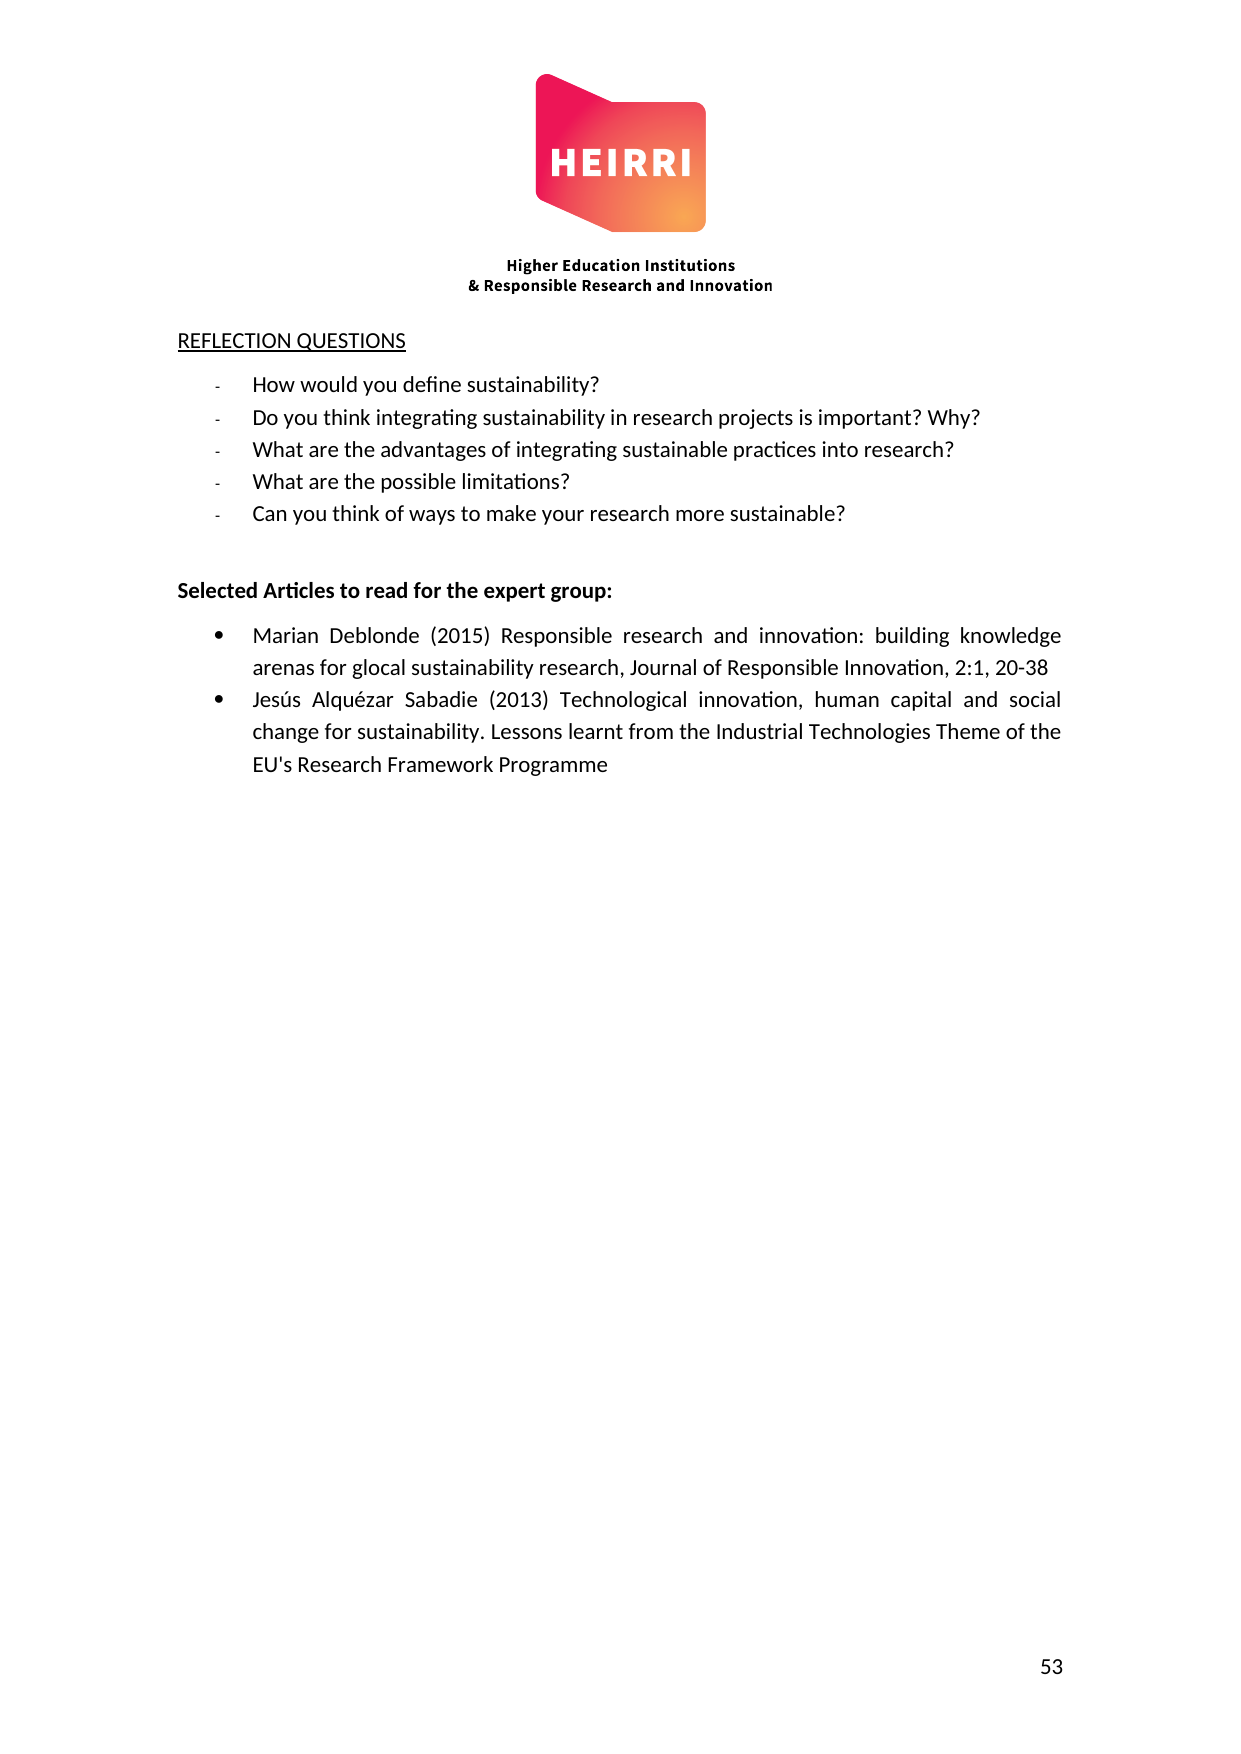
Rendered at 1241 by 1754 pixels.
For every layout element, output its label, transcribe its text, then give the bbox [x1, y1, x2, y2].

list Can you think of ways to make your research more sustainable? [215, 499, 1063, 527]
list Marian Deblonde (2015) Responsible research and innovation: building knowledge arenas for glocal sustainability research, Journal of Responsible Innovation, 2:1, 20-38 [215, 621, 1063, 681]
list How would you define sustainability? [215, 371, 1063, 399]
text REFLECTION QUESTIONS [177, 326, 1063, 354]
list Jesús Alquézar Sabadie (2013) Technological innovation, human capital and social change for sustainability. Lessons learnt from the Industrial Technologies Theme of the EU's Research Framework Programme [215, 685, 1063, 778]
list Do you think integrating sustainability in research projects is important? Why? [215, 403, 1063, 431]
list What are the possible limitations? [215, 467, 1063, 495]
list What are the advantages of integrating sustainable practices into research? [215, 435, 1063, 463]
text Selected Articles to read for the expert group: [177, 576, 1063, 604]
picture [468, 74, 772, 294]
